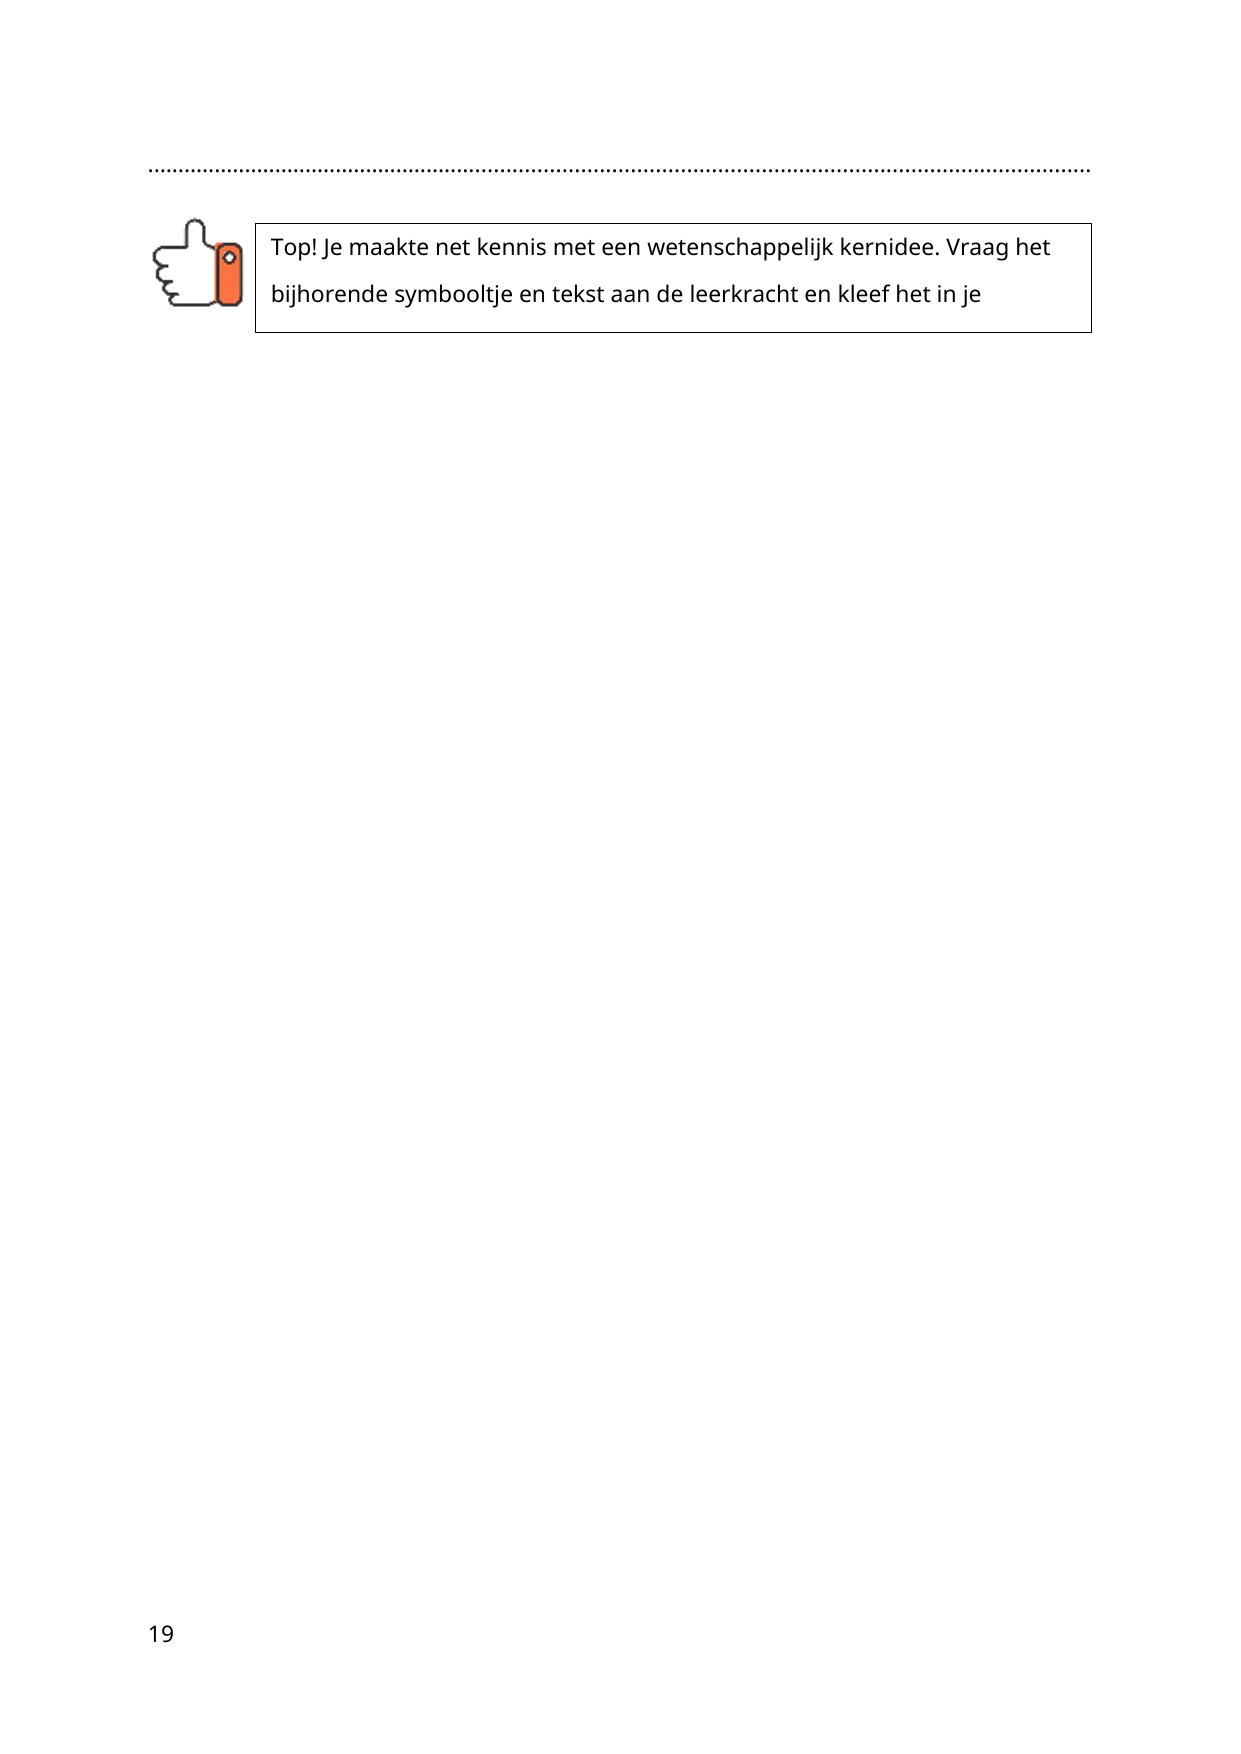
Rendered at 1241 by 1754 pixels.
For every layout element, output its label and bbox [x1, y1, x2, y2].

picture [147, 215, 252, 313]
